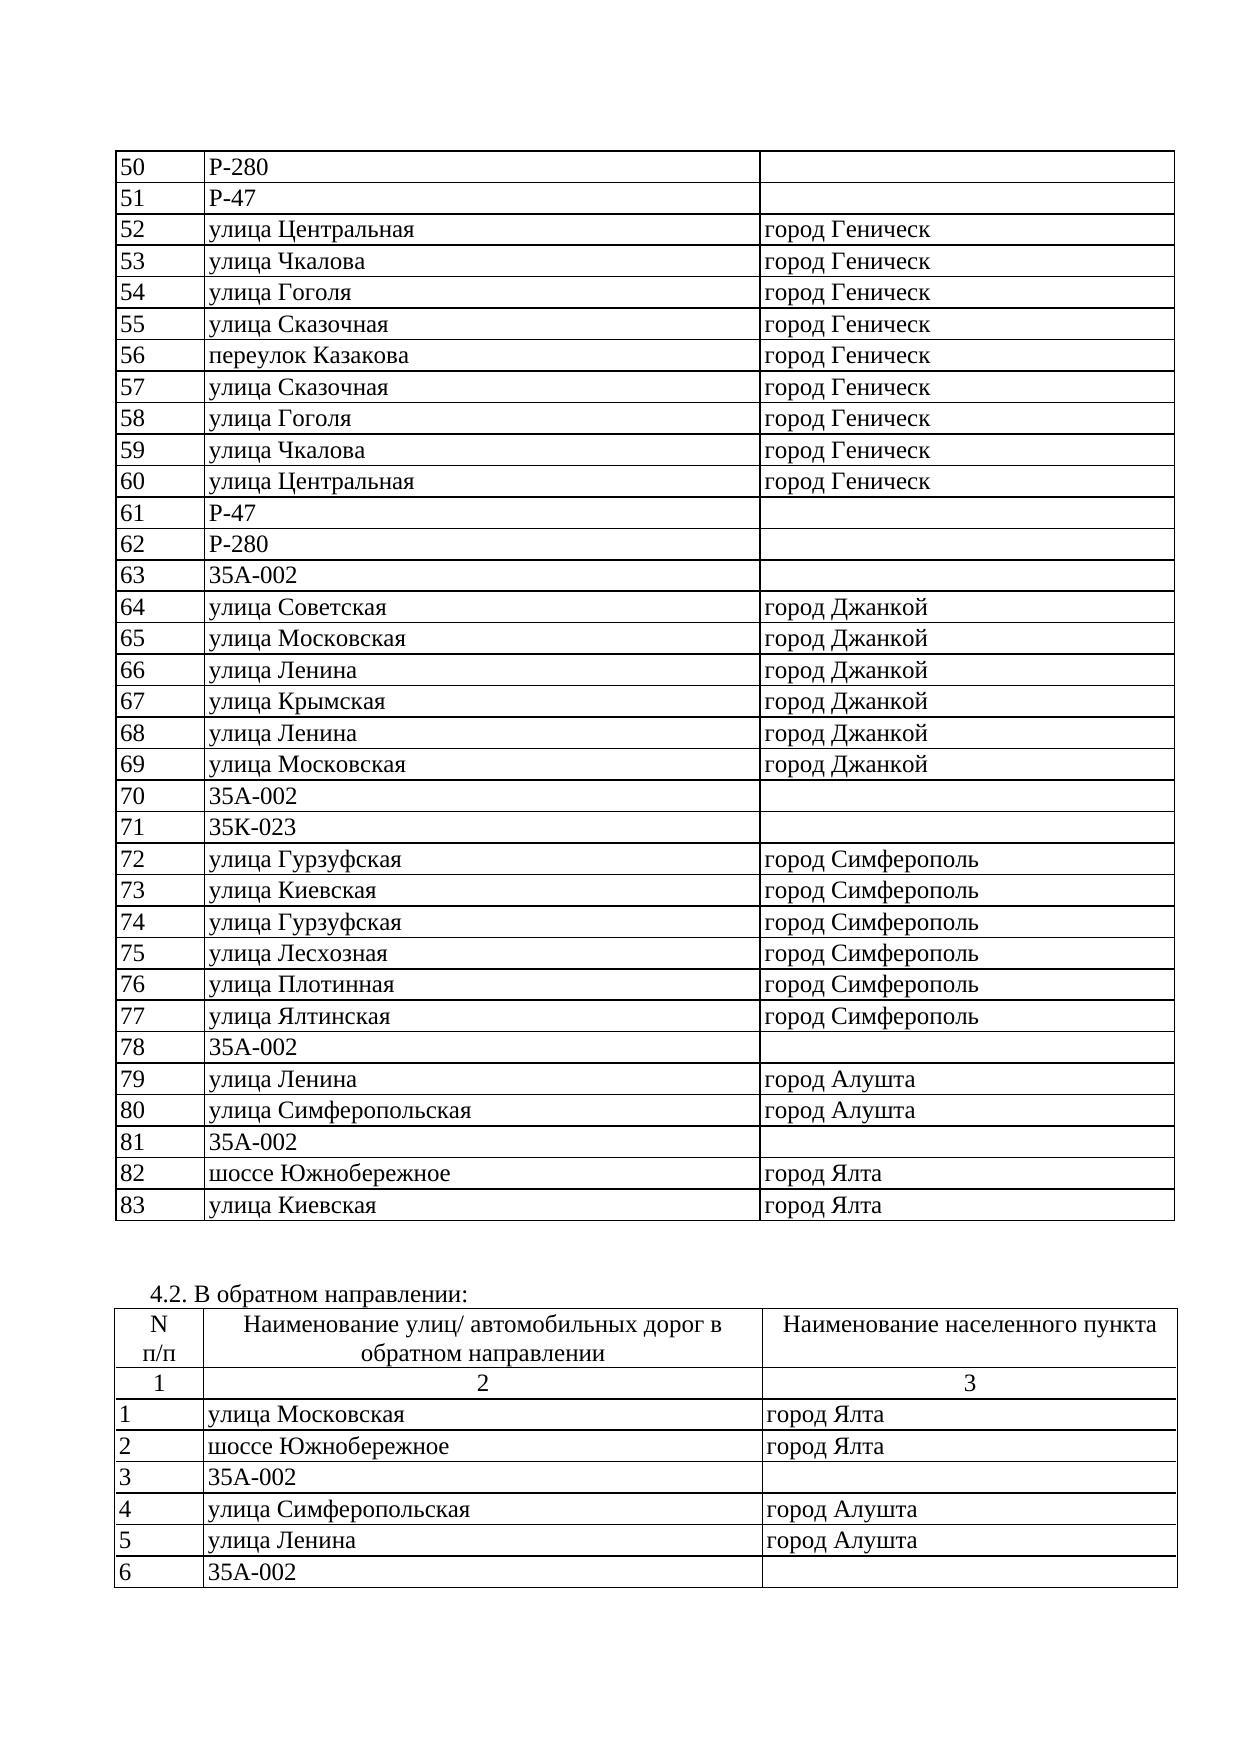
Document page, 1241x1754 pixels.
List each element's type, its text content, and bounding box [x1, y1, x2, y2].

table_cell город Геническ [761, 215, 1174, 244]
table_cell город Геническ [761, 340, 1174, 370]
table_cell [763, 1555, 1177, 1587]
table_cell 4 [115, 1493, 203, 1524]
table_cell 69 [117, 749, 204, 779]
table_cell 2 [204, 1368, 762, 1398]
table_cell улица Московская [204, 1400, 762, 1429]
table_cell 82 [117, 1158, 204, 1188]
table_cell 35А-002 [205, 1127, 759, 1157]
table_cell [763, 1461, 1177, 1492]
table_cell 72 [117, 844, 204, 873]
table_cell 35А-002 [205, 561, 759, 590]
table_cell город Геническ [761, 277, 1174, 307]
table_cell город Геническ [761, 372, 1174, 402]
table_cell 52 [117, 215, 204, 244]
table_cell улица Киевская [205, 875, 759, 905]
table_cell город Джанкой [761, 623, 1174, 653]
table_cell город Джанкой [761, 592, 1174, 622]
table_cell 76 [117, 970, 204, 999]
table_cell улица Ялтинская [205, 1001, 759, 1031]
table_cell [761, 1127, 1174, 1157]
table_cell улица Центральная [205, 215, 759, 244]
table_cell 5 [115, 1525, 203, 1555]
table_cell город Ялта [763, 1429, 1177, 1461]
table_cell 3 [763, 1366, 1177, 1398]
table_cell улица Сказочная [205, 309, 759, 339]
table_cell 73 [117, 875, 204, 905]
table_cell 59 [117, 435, 204, 464]
table_cell город Симферополь [761, 1001, 1174, 1031]
table_header N п/п [115, 1309, 203, 1366]
table_cell 68 [117, 718, 204, 748]
table_cell улица Ленина [205, 655, 759, 685]
table_cell город Джанкой [761, 686, 1174, 716]
table_cell улица Центральная [205, 466, 759, 496]
table_cell 71 [117, 812, 204, 842]
table_cell город Симферополь [761, 875, 1174, 905]
table_cell улица Плотинная [205, 970, 759, 999]
table_cell улица Гурзуфская [205, 907, 759, 936]
table_cell [761, 1032, 1174, 1062]
table_cell Р-280 [205, 529, 759, 559]
table_cell 56 [117, 340, 204, 370]
table_cell 35А-002 [204, 1557, 762, 1587]
table_cell Р-47 [205, 498, 759, 527]
table_cell 81 [117, 1127, 204, 1157]
table_cell 70 [117, 781, 204, 811]
table_cell 35А-002 [205, 1032, 759, 1062]
table_cell улица Симферопольская [205, 1095, 759, 1125]
table_cell 75 [117, 938, 204, 968]
table_cell 57 [117, 372, 204, 402]
table_cell город Алушта [763, 1492, 1177, 1524]
table_cell 2 [115, 1430, 203, 1461]
table_cell 64 [117, 592, 204, 622]
table_cell [761, 781, 1174, 811]
table_cell улица Чкалова [205, 435, 759, 464]
table_cell город Алушта [763, 1524, 1177, 1555]
table_cell улица Чкалова [205, 246, 759, 276]
table_cell город Ялта [763, 1398, 1177, 1429]
text 4.2. В обратном направлении: [150, 1279, 1090, 1307]
table_cell шоссе Южнобережное [204, 1431, 762, 1461]
table_cell город Симферополь [761, 844, 1174, 873]
table_cell [761, 183, 1174, 213]
table_cell 77 [117, 1001, 204, 1031]
table_cell [761, 152, 1174, 181]
table_cell город Геническ [761, 403, 1174, 433]
table_cell город Джанкой [761, 718, 1174, 748]
table_cell 35К-023 [205, 812, 759, 842]
table_cell город Ялта [761, 1190, 1174, 1219]
table_cell город Симферополь [761, 938, 1174, 968]
table_cell шоссе Южнобережное [205, 1158, 759, 1188]
table_cell 35А-002 [205, 781, 759, 811]
table_cell 54 [117, 277, 204, 307]
table_cell 61 [117, 498, 204, 527]
table_cell 35А-002 [204, 1462, 762, 1492]
table_cell город Алушта [761, 1095, 1174, 1125]
table_cell город Геническ [761, 246, 1174, 276]
table_cell улица Ленина [205, 1064, 759, 1094]
table_cell Р-47 [205, 183, 759, 213]
table_cell улица Московская [205, 623, 759, 653]
table_cell 58 [117, 403, 204, 433]
table_cell город Симферополь [761, 907, 1174, 936]
table_cell 51 [117, 183, 204, 213]
table_cell Р-280 [205, 152, 759, 181]
table_cell улица Ленина [204, 1525, 762, 1555]
table_cell 1 [115, 1399, 203, 1429]
table_cell улица Московская [205, 749, 759, 779]
table_cell улица Симферопольская [204, 1494, 762, 1524]
table_cell улица Гурзуфская [205, 844, 759, 873]
table_cell улица Лесхозная [205, 938, 759, 968]
table_cell 80 [117, 1095, 204, 1125]
table_cell 55 [117, 309, 204, 339]
table_cell улица Советская [205, 592, 759, 622]
table_header Наименование населенного пункта [763, 1309, 1177, 1366]
table_cell 63 [117, 561, 204, 590]
table_cell город Джанкой [761, 655, 1174, 685]
table_cell 60 [117, 466, 204, 496]
table_cell 3 [115, 1462, 203, 1492]
table_cell город Джанкой [761, 749, 1174, 779]
table_cell город Алушта [761, 1064, 1174, 1094]
table_cell город Геническ [761, 309, 1174, 339]
table_cell 6 [115, 1556, 203, 1587]
table_cell 79 [117, 1064, 204, 1094]
table_cell [761, 498, 1174, 527]
table_header Наименование улиц/ автомобильных дорог в обратном направлении [204, 1309, 762, 1366]
table_cell город Ялта [761, 1158, 1174, 1188]
table_cell 83 [117, 1190, 204, 1219]
table_cell 53 [117, 246, 204, 276]
table_cell [761, 561, 1174, 590]
table_cell 78 [117, 1032, 204, 1062]
table_cell улица Сказочная [205, 372, 759, 402]
table_cell 1 [115, 1368, 203, 1398]
table_cell 62 [117, 529, 204, 559]
table_cell 66 [117, 655, 204, 685]
table_cell улица Ленина [205, 718, 759, 748]
table_cell улица Гоголя [205, 277, 759, 307]
table_cell 67 [117, 686, 204, 716]
table_cell 74 [117, 907, 204, 936]
table_cell город Геническ [761, 435, 1174, 464]
table_cell 65 [117, 623, 204, 653]
table_cell улица Киевская [205, 1190, 759, 1219]
table_cell город Симферополь [761, 970, 1174, 999]
table_cell [761, 812, 1174, 842]
table_cell переулок Казакова [205, 340, 759, 370]
table_cell 50 [117, 152, 204, 181]
table_cell улица Крымская [205, 686, 759, 716]
table_cell улица Гоголя [205, 403, 759, 433]
table_cell [761, 529, 1174, 559]
table_cell город Геническ [761, 466, 1174, 496]
